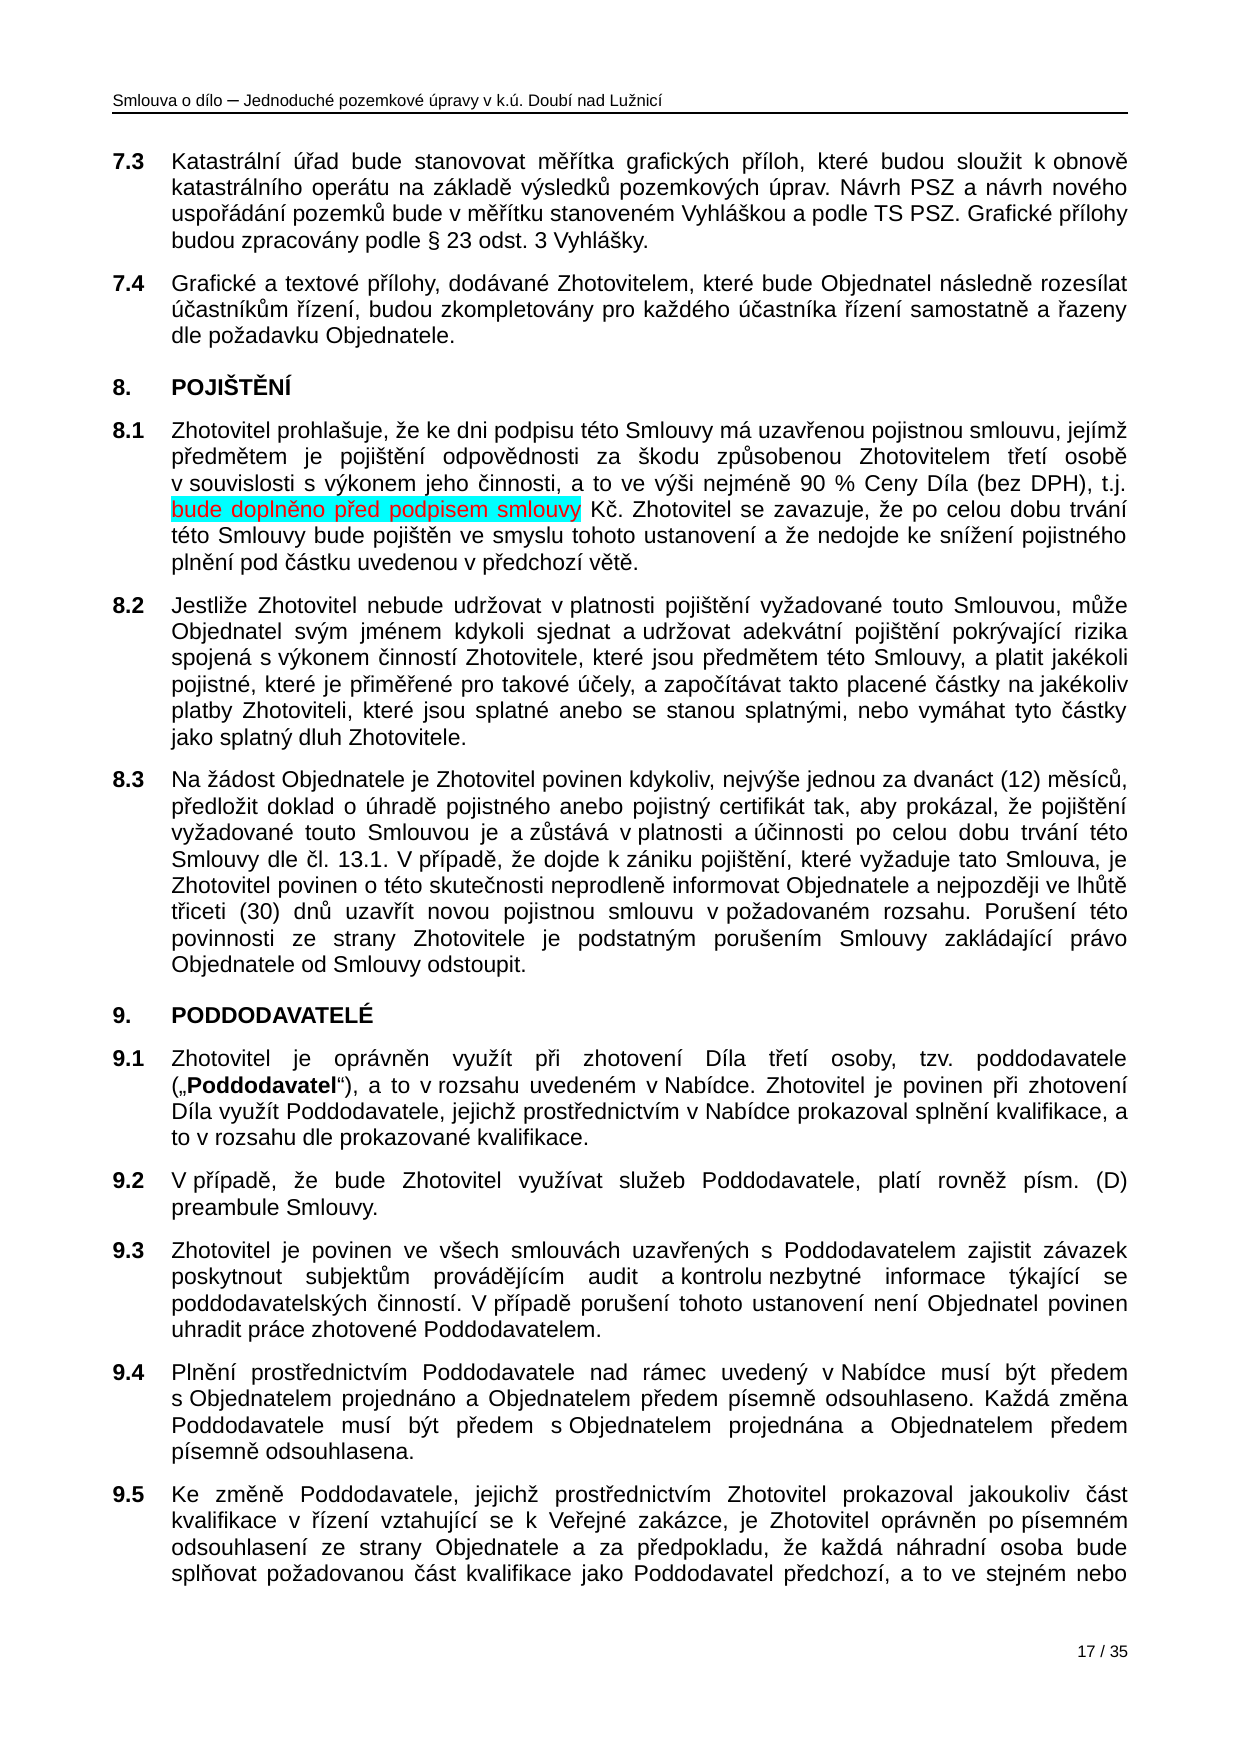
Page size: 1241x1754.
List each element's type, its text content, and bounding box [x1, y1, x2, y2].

text V případě, že bude Zhotovitel využívat služeb Poddodavatele, platí rovněž písm. (D) preambule Smlouvy. [112, 1167, 1128, 1220]
text Zhotovitel je oprávněn využít při zhotovení Díla třetí osoby, tzv. poddodavatele („Poddodavatel“), a to v rozsahu uvedeném v Nabídce. Zhotovitel je povinen při zhotovení Díla využít Poddodavatele, jejichž prostřednictvím v Nabídce prokazoval splnění kvalifikace, a to v rozsahu dle prokazované kvalifikace. [112, 1045, 1128, 1151]
text Katastrální úřad bude stanovovat měřítka grafických příloh, které budou sloužit k obnově katastrálního operátu na základě výsledků pozemkových úprav. Návrh PSZ a návrh nového uspořádání pozemků bude v měřítku stanoveném Vyhláškou a podle TS PSZ. Grafické přílohy budou zpracovány podle § 23 odst. 3 Vyhlášky. [112, 148, 1128, 253]
text Grafické a textové přílohy, dodávané Zhotovitelem, které bude Objednatel následně rozesílat účastníkům řízení, budou zkompletovány pro každého účastníka řízení samostatně a řazeny dle požadavku Objednatele. [112, 270, 1128, 349]
text Zhotovitel je povinen ve všech smlouvách uzavřených s Poddodavatelem zajistit závazek poskytnout subjektům provádějícím audit a kontrolu nezbytné informace týkající se poddodavatelských činností. V případě porušení tohoto ustanovení není Objednatel povinen uhradit práce zhotovené Poddodavatelem. [112, 1237, 1128, 1342]
text Poddodavatelé [112, 1002, 1128, 1029]
text Na žádost Objednatele je Zhotovitel povinen kdykoliv, nejvýše jednou za dvanáct (12) měsíců, předložit doklad o úhradě pojistného anebo pojistný certifikát tak, aby prokázal, že pojištění vyžadované touto Smlouvou je a zůstává v platnosti a účinnosti po celou dobu trvání této Smlouvy dle čl. 13.1. V případě, že dojde k zániku pojištění, které vyžaduje tato Smlouva, je Zhotovitel povinen o této skutečnosti neprodleně informovat Objednatele a nejpozději ve lhůtě třiceti (30) dnů uzavřít novou pojistnou smlouvu v požadovaném rozsahu. Porušení této povinnosti ze strany Zhotovitele je podstatným porušením Smlouvy zakládající právo Objednatele od Smlouvy odstoupit. [112, 766, 1128, 977]
text Zhotovitel prohlašuje, že ke dni podpisu této Smlouvy má uzavřenou pojistnou smlouvu, jejímž předmětem je pojištění odpovědnosti za škodu způsobenou Zhotovitelem třetí osobě v souvislosti s výkonem jeho činnosti, a to ve výši nejméně 90 % Ceny Díla (bez DPH), t.j. bude doplněno před podpisem smlouvy Kč. Zhotovitel se zavazuje, že po celou dobu trvání této Smlouvy bude pojištěn ve smyslu tohoto ustanovení a že nedojde ke snížení pojistného plnění pod částku uvedenou v předchozí větě. [112, 417, 1128, 575]
text Pojištění [112, 374, 1128, 400]
text Jestliže Zhotovitel nebude udržovat v platnosti pojištění vyžadované touto Smlouvou, může Objednatel svým jménem kdykoli sjednat a udržovat adekvátní pojištění pokrývající rizika spojená s výkonem činností Zhotovitele, které jsou předmětem této Smlouvy, a platit jakékoli pojistné, které je přiměřené pro takové účely, a započítávat takto placené částky na jakékoliv platby Zhotoviteli, které jsou splatné anebo se stanou splatnými, nebo vymáhat tyto částky jako splatný dluh Zhotovitele. [112, 592, 1128, 750]
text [112, 1481, 1128, 1586]
text Plnění prostřednictvím Poddodavatele nad rámec uvedený v Nabídce musí být předem s Objednatelem projednáno a Objednatelem předem písemně odsouhlaseno. Každá změna Poddodavatele musí být předem s Objednatelem projednána a Objednatelem předem písemně odsouhlasena. [112, 1359, 1128, 1464]
